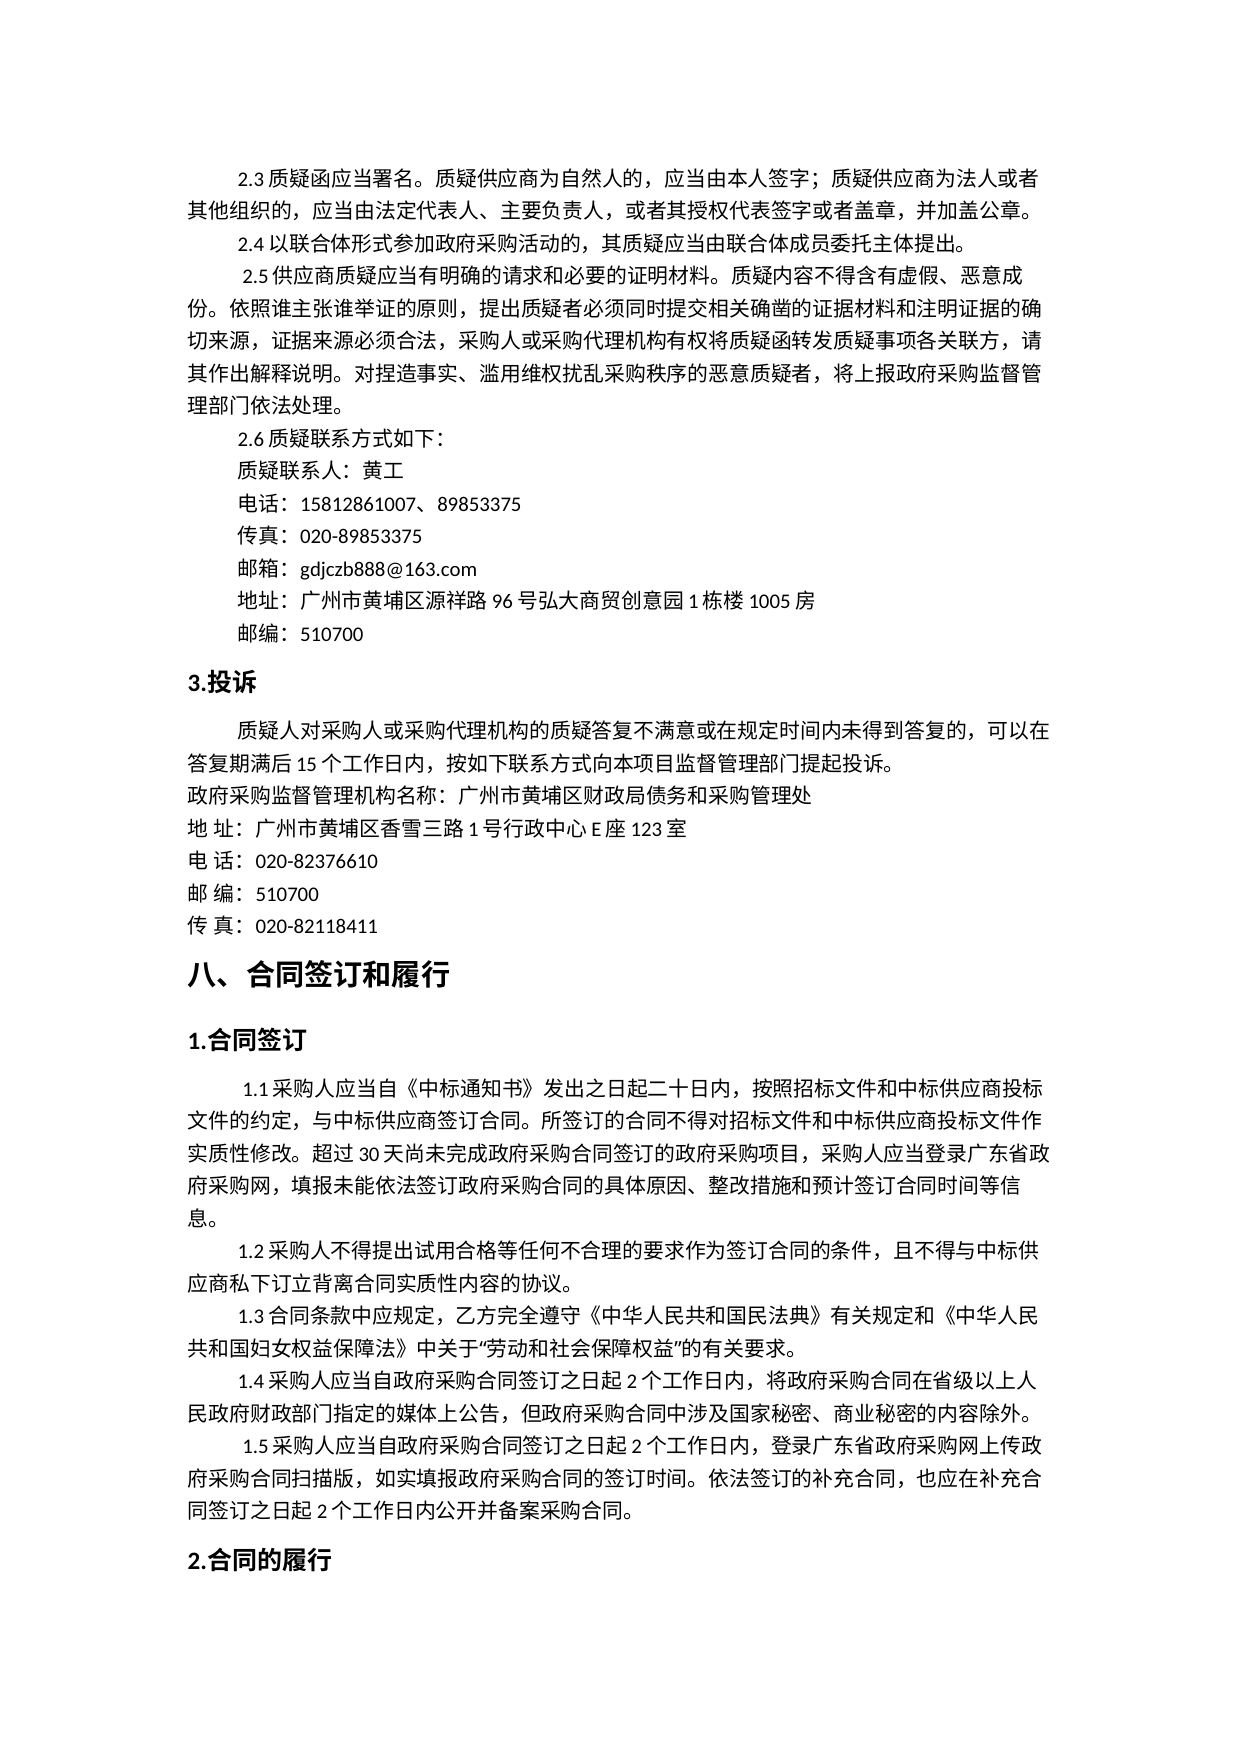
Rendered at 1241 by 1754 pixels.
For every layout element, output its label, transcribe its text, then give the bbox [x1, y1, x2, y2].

text 质疑人对采购人或采购代理机构的质疑答复不满意或在规定时间内未得到答复的，可以在答复期满后15个工作日内，按如下联系方式向本项目监督管理部门提起投诉。 [187, 714, 1053, 779]
text 传真：020-89853375 [187, 519, 1053, 552]
text 邮箱：gdjczb888@163.com [187, 552, 1053, 584]
text 质疑联系人：黄工 [187, 454, 1053, 487]
text 八、合同签订和履行 [187, 942, 1053, 1007]
text 政府采购监督管理机构名称：广州市黄埔区财政局债务和采购管理处 [187, 779, 1053, 812]
text 1.2采购人不得提出试用合格等任何不合理的要求作为签订合同的条件，且不得与中标供应商私下订立背离合同实质性内容的协议。 [187, 1234, 1053, 1299]
text 电话：15812861007、89853375 [187, 487, 1053, 519]
text 2.4以联合体形式参加政府采购活动的，其质疑应当由联合体成员委托主体提出。 [187, 227, 1053, 259]
text 2.6质疑联系方式如下： [187, 422, 1053, 454]
text 电 话：020-82376610 [187, 844, 1053, 877]
text 地 址：广州市黄埔区香雪三路1号行政中心E座123室 [187, 812, 1053, 844]
text 3.投诉 [187, 649, 1053, 714]
text 2.3 质疑函应当署名。质疑供应商为自然人的，应当由本人签字；质疑供应商为法人或者其他组织的，应当由法定代表人、主要负责人，或者其授权代表签字或者盖章，并加盖公章。 [187, 162, 1053, 227]
text 1.合同签订 [187, 1007, 1053, 1072]
text 2.合同的履行 [187, 1527, 1053, 1592]
text 1.3合同条款中应规定，乙方完全遵守《中华人民共和国民法典》有关规定和《中华人民共和国妇女权益保障法》中关于“劳动和社会保障权益”的有关要求。 [187, 1299, 1053, 1364]
text 1.4采购人应当自政府采购合同签订之日起2个工作日内，将政府采购合同在省级以上人民政府财政部门指定的媒体上公告，但政府采购合同中涉及国家秘密、商业秘密的内容除外。 [187, 1364, 1053, 1429]
text 地址：广州市黄埔区源祥路96号弘大商贸创意园1栋楼1005房 [187, 584, 1053, 617]
text 1.1采购人应当自《中标通知书》发出之日起二十日内，按照招标文件和中标供应商投标文件的约定，与中标供应商签订合同。所签订的合同不得对招标文件和中标供应商投标文件作实质性修改。超过30天尚未完成政府采购合同签订的政府采购项目，采购人应当登录广东省政府采购网，填报未能依法签订政府采购合同的具体原因、整改措施和预计签订合同时间等信息。 [187, 1072, 1053, 1234]
text 邮编：510700 [187, 617, 1053, 649]
text 邮 编：510700 [187, 877, 1053, 909]
text 1.5采购人应当自政府采购合同签订之日起2个工作日内，登录广东省政府采购网上传政府采购合同扫描版，如实填报政府采购合同的签订时间。依法签订的补充合同，也应在补充合同签订之日起2个工作日内公开并备案采购合同。 [187, 1429, 1053, 1527]
text 传 真：020-82118411 [187, 909, 1053, 942]
text 2.5供应商质疑应当有明确的请求和必要的证明材料。质疑内容不得含有虚假、恶意成份。依照谁主张谁举证的原则，提出质疑者必须同时提交相关确凿的证据材料和注明证据的确切来源，证据来源必须合法，采购人或采购代理机构有权将质疑函转发质疑事项各关联方，请其作出解释说明。对捏造事实、滥用维权扰乱采购秩序的恶意质疑者，将上报政府采购监督管理部门依法处理。 [187, 259, 1053, 422]
